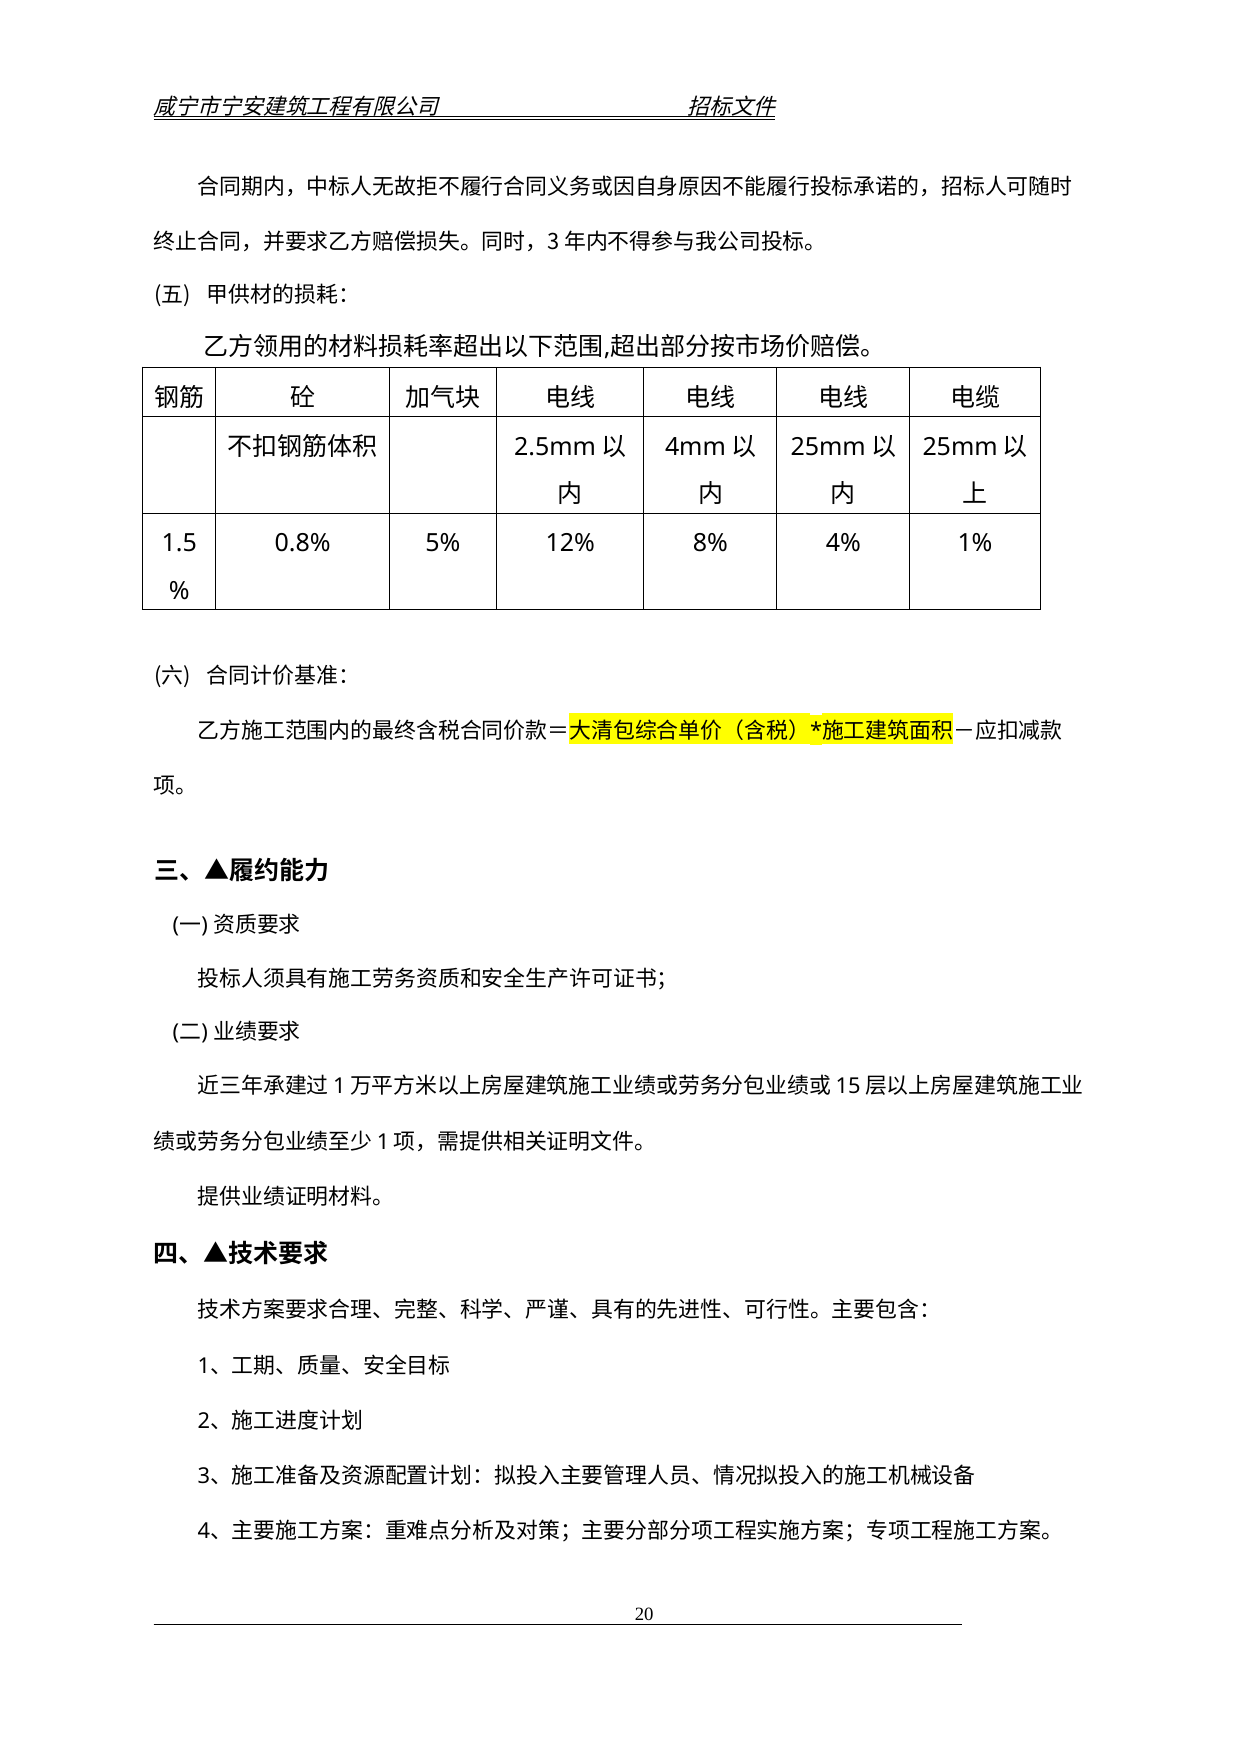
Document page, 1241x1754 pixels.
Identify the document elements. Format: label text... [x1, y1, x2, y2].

text 近三年承建过1万平方米以上房屋建筑施工业绩或劳务分包业绩或15层以上房屋建筑施工业绩或劳务分包业绩至少1项，需提供相关证明文件。 [153, 1050, 1087, 1160]
table_cell 25mm以上 [910, 417, 1040, 512]
table_header 电线 [644, 368, 776, 416]
table_cell 12% [497, 514, 643, 609]
text 投标人须具有施工劳务资质和安全生产许可证书； [153, 942, 1087, 998]
text 合同期内，中标人无故拒不履行合同义务或因自身原因不能履行投标承诺的，招标人可随时终止合同，并要求乙方赔偿损失。同时，3年内不得参与我公司投标。 [153, 150, 1087, 260]
table_cell 2.5mm以内 [497, 417, 643, 512]
list 合同计价基准： [154, 642, 1087, 694]
table_cell [390, 417, 496, 512]
table_cell 25mm以内 [777, 417, 909, 512]
text 3、施工准备及资源配置计划：拟投入主要管理人员、情况拟投入的施工机械设备 [153, 1439, 1087, 1494]
table_cell 4% [777, 514, 909, 609]
text 三、▲履约能力 [154, 836, 1087, 890]
table_cell 不扣钢筋体积 [216, 417, 389, 512]
text 提供业绩证明材料。 [153, 1160, 1087, 1215]
table_cell 1.5% [143, 514, 215, 609]
text 乙方领用的材料损耗率超出以下范围,超出部分按市场价赔偿。 [153, 312, 1087, 367]
table_header 电缆 [910, 368, 1040, 416]
table_header 钢筋 [143, 368, 215, 416]
list 四、▲技术要求 [153, 1215, 1081, 1274]
text 4、主要施工方案：重难点分析及对策；主要分部分项工程实施方案；专项工程施工方案。 [153, 1494, 1087, 1550]
table_cell 5% [390, 514, 496, 609]
table_cell 4mm以内 [644, 417, 776, 512]
text 2、施工进度计划 [153, 1384, 1087, 1439]
table_header 电线 [777, 368, 909, 416]
text 1、工期、质量、安全目标 [153, 1329, 1087, 1384]
text 技术方案要求合理、完整、科学、严谨、具有的先进性、可行性。主要包含： [153, 1274, 1087, 1329]
list 甲供材的损耗： [154, 260, 1087, 312]
table_header 电线 [497, 368, 643, 416]
table_header 砼 [216, 368, 389, 416]
table_cell 0.8% [216, 514, 389, 609]
text 乙方施工范围内的最终含税合同价款＝大清包综合单价（含税）*施工建筑面积－应扣减款项。 [153, 694, 1087, 804]
table_header 加气块 [390, 368, 496, 416]
table_cell 8% [644, 514, 776, 609]
list 资质要求 [153, 890, 1066, 942]
table_cell [143, 417, 215, 512]
table_cell 1% [910, 514, 1040, 609]
list 业绩要求 [153, 998, 1066, 1050]
